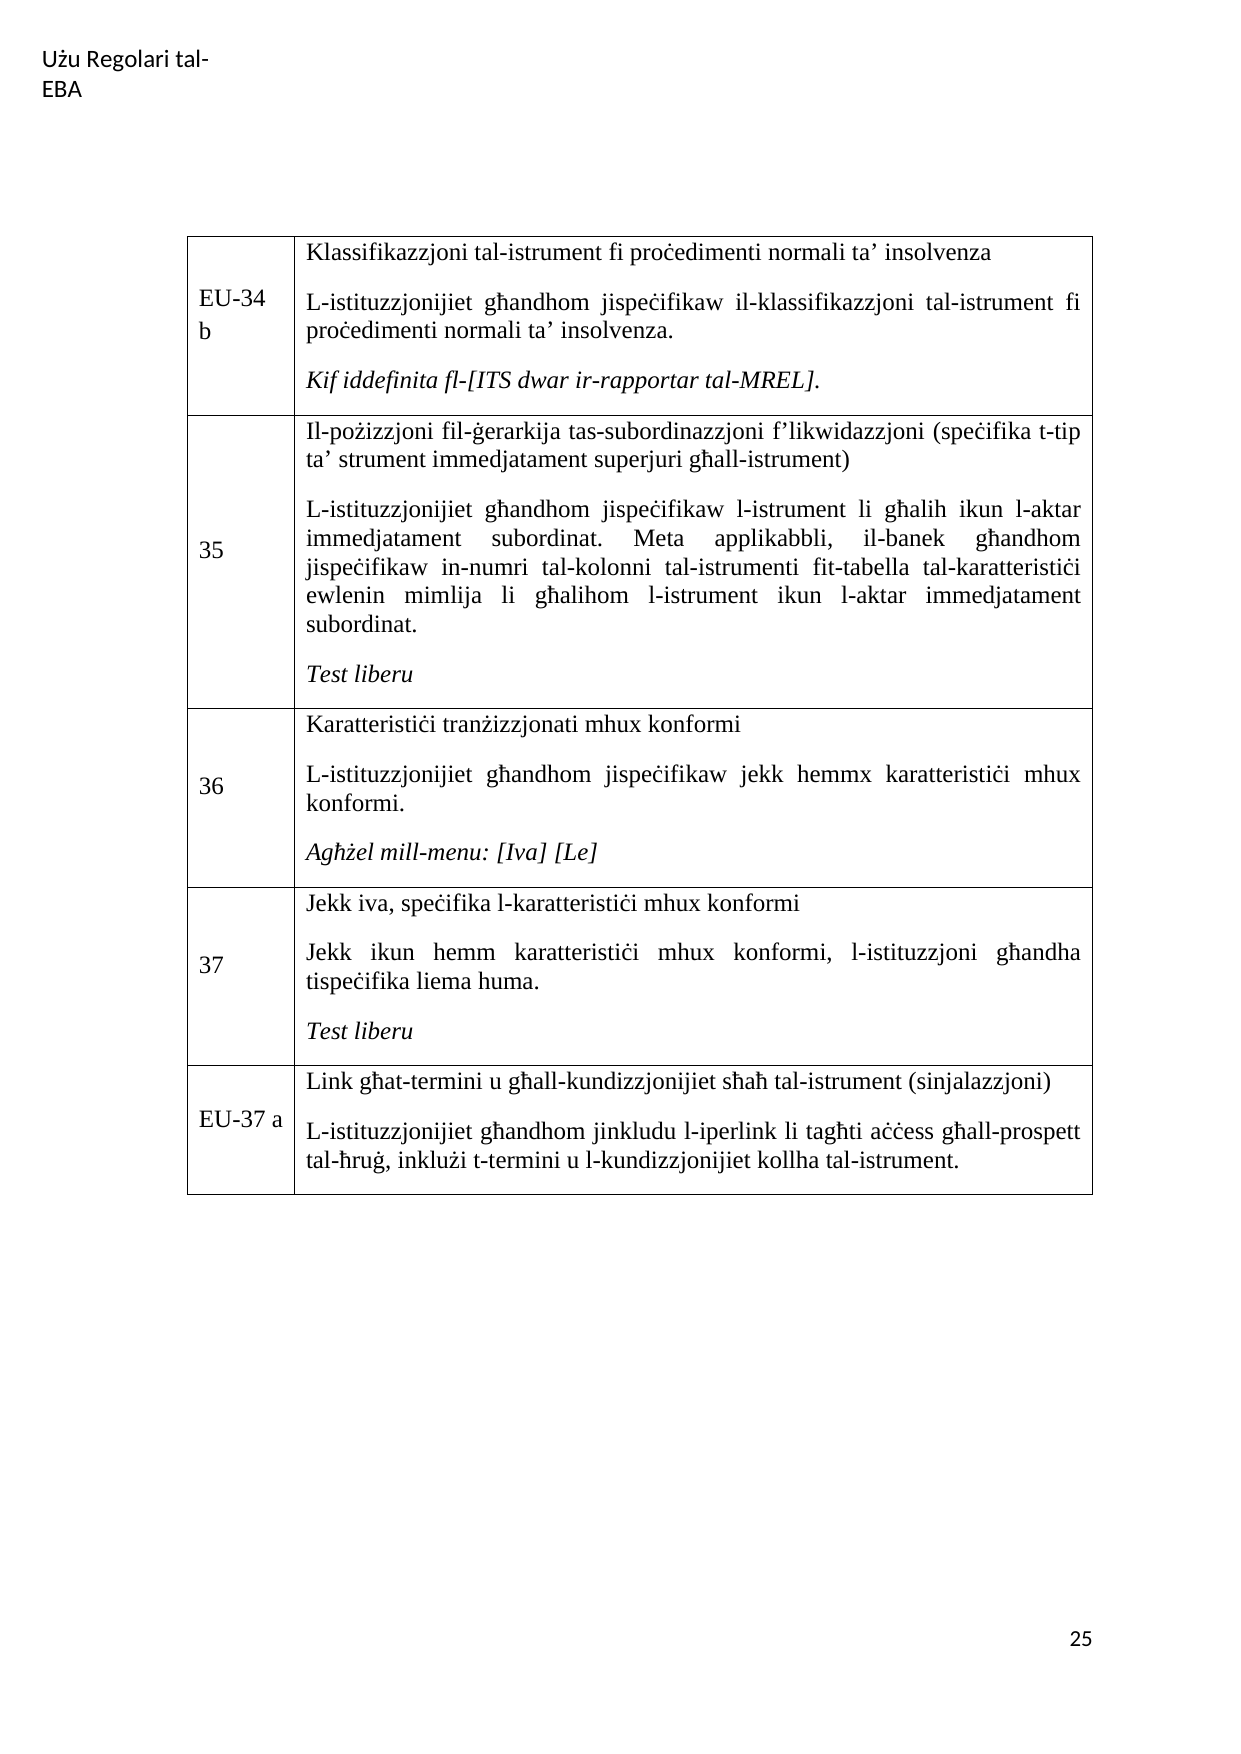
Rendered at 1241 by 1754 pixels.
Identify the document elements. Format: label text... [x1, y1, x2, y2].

table_cell Klassifikazzjoni tal-istrument fi proċedimenti normali ta’ insolvenza L-istituzzjonijiet għandhom jispeċifikaw il-klassifikazzjoni tal-istrument fi proċedimenti normali ta’ insolvenza. Kif iddefinita fl-[ITS dwar ir-rapportar tal-MREL]. [295, 237, 1092, 415]
table_cell 37 [188, 888, 294, 1065]
table_cell Jekk iva, speċifika l-karatteristiċi mhux konformi Jekk ikun hemm karatteristiċi mhux konformi, l-istituzzjoni għandha tispeċifika liema huma. Test liberu [295, 888, 1092, 1065]
table_cell EU-34 b [188, 237, 294, 415]
table_cell 35 [188, 416, 294, 708]
table_cell Link għat-termini u għall-kundizzjonijiet sħaħ tal-istrument (sinjalazzjoni) L-istituzzjonijiet għandhom jinkludu l-iperlink li tagħti aċċess għall-prospett tal-ħruġ, inklużi t-termini u l-kundizzjonijiet kollha tal-istrument. [295, 1066, 1092, 1194]
table_cell EU-37 a [188, 1066, 294, 1194]
table_cell Karatteristiċi tranżizzjonati mhux konformi L-istituzzjonijiet għandhom jispeċifikaw jekk hemmx karatteristiċi mhux konformi. Agħżel mill-menu: [Iva] [Le] [295, 709, 1092, 887]
table_cell 36 [188, 709, 294, 887]
table_cell Il-pożizzjoni fil-ġerarkija tas-subordinazzjoni f’likwidazzjoni (speċifika t-tip ta’ strument immedjatament superjuri għall-istrument) L-istituzzjonijiet għandhom jispeċifikaw l-istrument li għalih ikun l-aktar immedjatament subordinat. Meta applikabbli, il-banek għandhom jispeċifikaw in-numri tal-kolonni tal-istrumenti fit-tabella tal-karatteristiċi ewlenin mimlija li għalihom l-istrument ikun l-aktar immedjatament subordinat. Test liberu [295, 416, 1092, 708]
